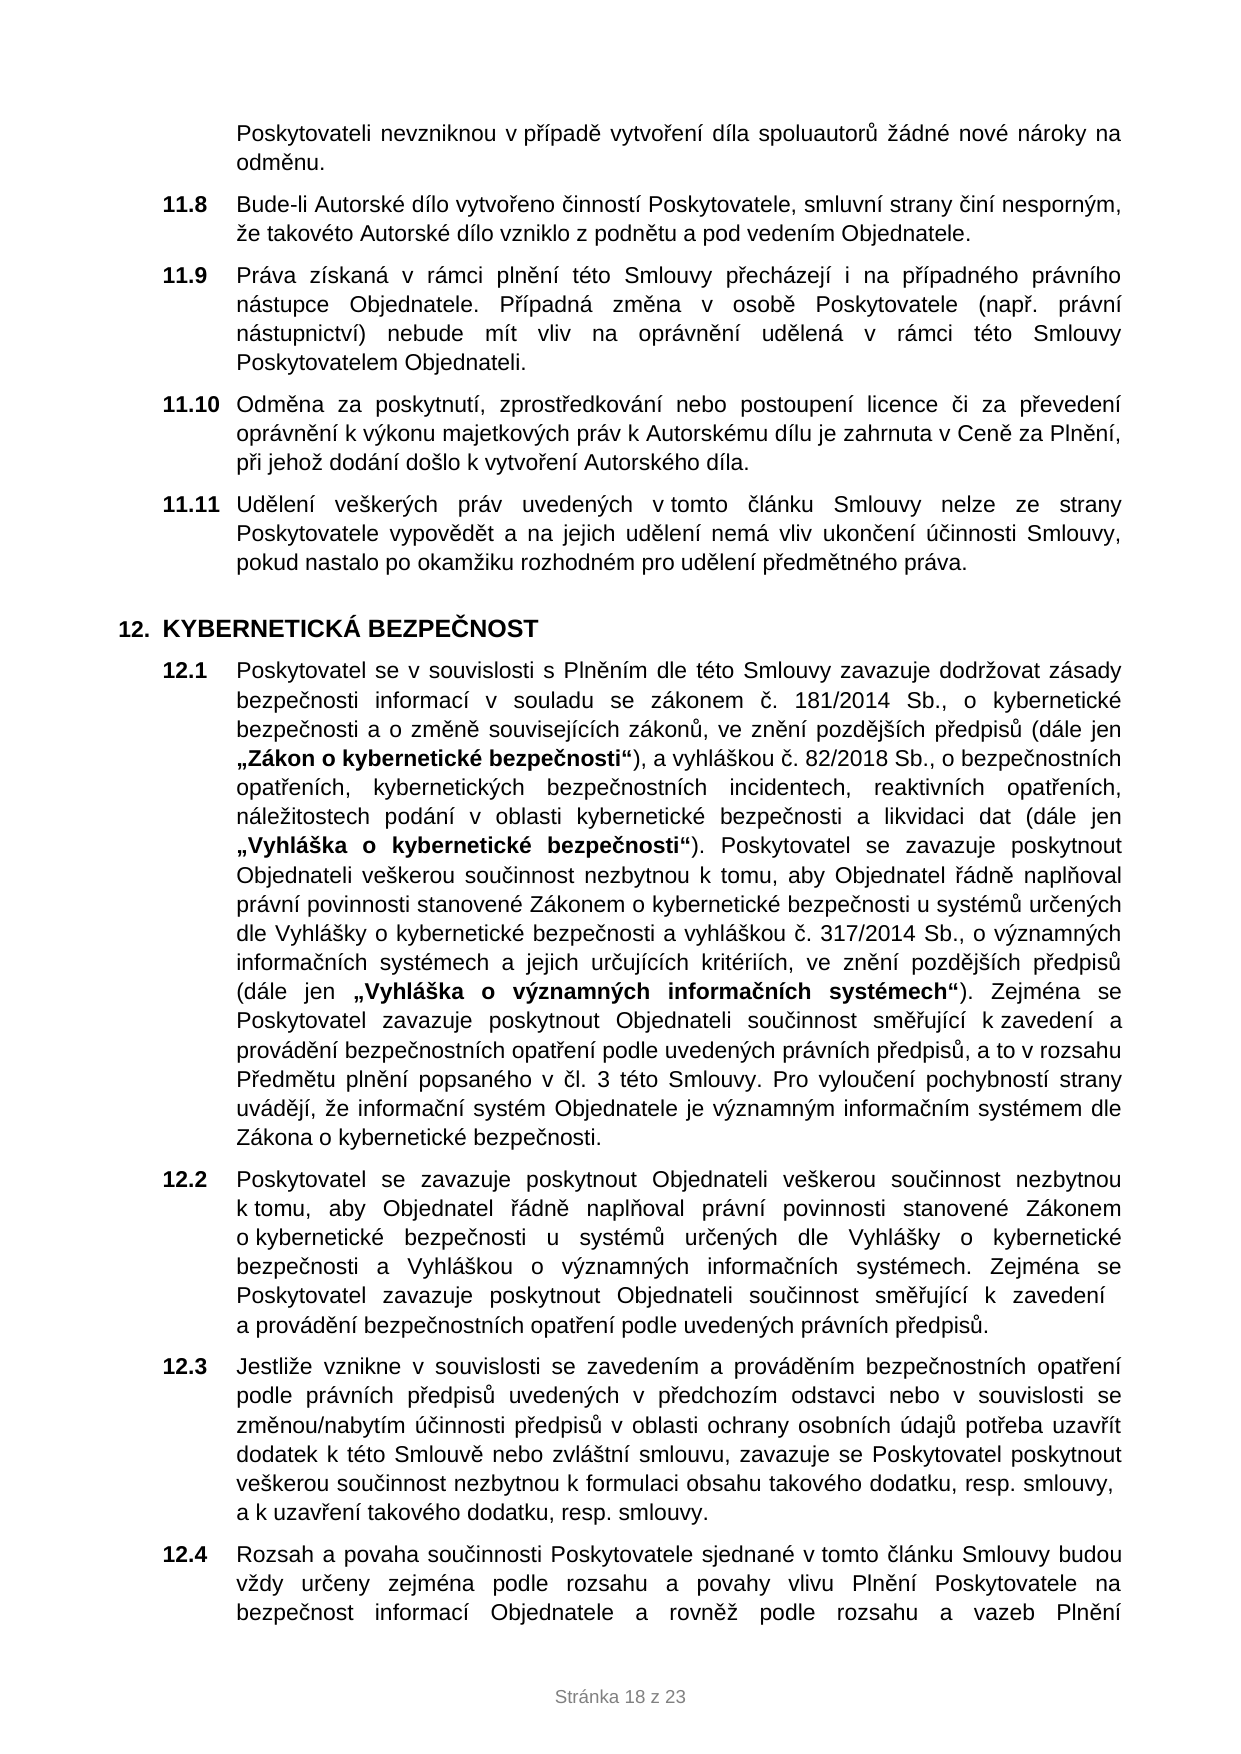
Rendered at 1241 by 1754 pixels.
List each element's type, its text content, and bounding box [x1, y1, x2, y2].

text Poskytovatel se zavazuje poskytnout Objednateli veškerou součinnost nezbytnou k tomu, aby Objednatel řádně naplňoval právní povinnosti stanovené Zákonem o kybernetické bezpečnosti u systémů určených dle Vyhlášky o kybernetické bezpečnosti a Vyhláškou o významných informačních systémech. Zejména se Poskytovatel zavazuje poskytnout Objednateli součinnost směřující k zavedení a provádění bezpečnostních opatření podle uvedených právních předpisů. [162, 1164, 1122, 1339]
text Bude-li Autorské dílo vytvořeno činností Poskytovatele, smluvní strany činí nesporným, že takovéto Autorské dílo vzniklo z podnětu a pod vedením Objednatele. [162, 189, 1122, 247]
text Poskytovatel se v souvislosti s Plněním dle této Smlouvy zavazuje dodržovat zásady bezpečnosti informací v souladu se zákonem č. 181/2014 Sb., o kybernetické bezpečnosti a o změně souvisejících zákonů, ve znění pozdějších předpisů (dále jen „Zákon o kybernetické bezpečnosti“), a vyhláškou č. 82/2018 Sb., o bezpečnostních opatřeních, kybernetických bezpečnostních incidentech, reaktivních opatřeních, náležitostech podání v oblasti kybernetické bezpečnosti a likvidaci dat (dále jen „Vyhláška o kybernetické bezpečnosti“). Poskytovatel se zavazuje poskytnout Objednateli veškerou součinnost nezbytnou k tomu, aby Objednatel řádně naplňoval právní povinnosti stanovené Zákonem o kybernetické bezpečnosti u systémů určených dle Vyhlášky o kybernetické bezpečnosti a vyhláškou č. 317/2014 Sb., o významných informačních systémech a jejich určujících kritériích, ve znění pozdějších předpisů (dále jen „Vyhláška o významných informačních systémech“). Zejména se Poskytovatel zavazuje poskytnout Objednateli součinnost směřující k zavedení a provádění bezpečnostních opatření podle uvedených právních předpisů, a to v rozsahu Předmětu plnění popsaného v čl. 3 této Smlouvy. Pro vyloučení pochybností strany uvádějí, že informační systém Objednatele je významným informačním systémem dle Zákona o kybernetické bezpečnosti. [162, 656, 1122, 1151]
text Udělení veškerých práv uvedených v tomto článku Smlouvy nelze ze strany Poskytovatele vypovědět a na jejich udělení nemá vliv ukončení účinnosti Smlouvy, pokud nastalo po okamžiku rozhodném pro udělení předmětného práva. [162, 489, 1122, 576]
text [162, 1539, 1122, 1626]
text Kybernetická bezpečnost [118, 614, 1122, 643]
text Jestliže vznikne v souvislosti se zavedením a prováděním bezpečnostních opatření podle právních předpisů uvedených v předchozím odstavci nebo v souvislosti se změnou/nabytím účinnosti předpisů v oblasti ochrany osobních údajů potřeba uzavřít dodatek k této Smlouvě nebo zvláštní smlouvu, zavazuje se Poskytovatel poskytnout veškerou součinnost nezbytnou k formulaci obsahu takového dodatku, resp. smlouvy, a k uzavření takového dodatku, resp. smlouvy. [162, 1351, 1122, 1526]
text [162, 118, 1122, 176]
text Odměna za poskytnutí, zprostředkování nebo postoupení licence či za převedení oprávnění k výkonu majetkových práv k Autorskému dílu je zahrnuta v Ceně za Plnění, při jehož dodání došlo k vytvoření Autorského díla. [162, 389, 1122, 476]
text Práva získaná v rámci plnění této Smlouvy přecházejí i na případného právního nástupce Objednatele. Případná změna v osobě Poskytovatele (např. právní nástupnictví) nebude mít vliv na oprávnění udělená v rámci této Smlouvy Poskytovatelem Objednateli. [162, 260, 1122, 376]
